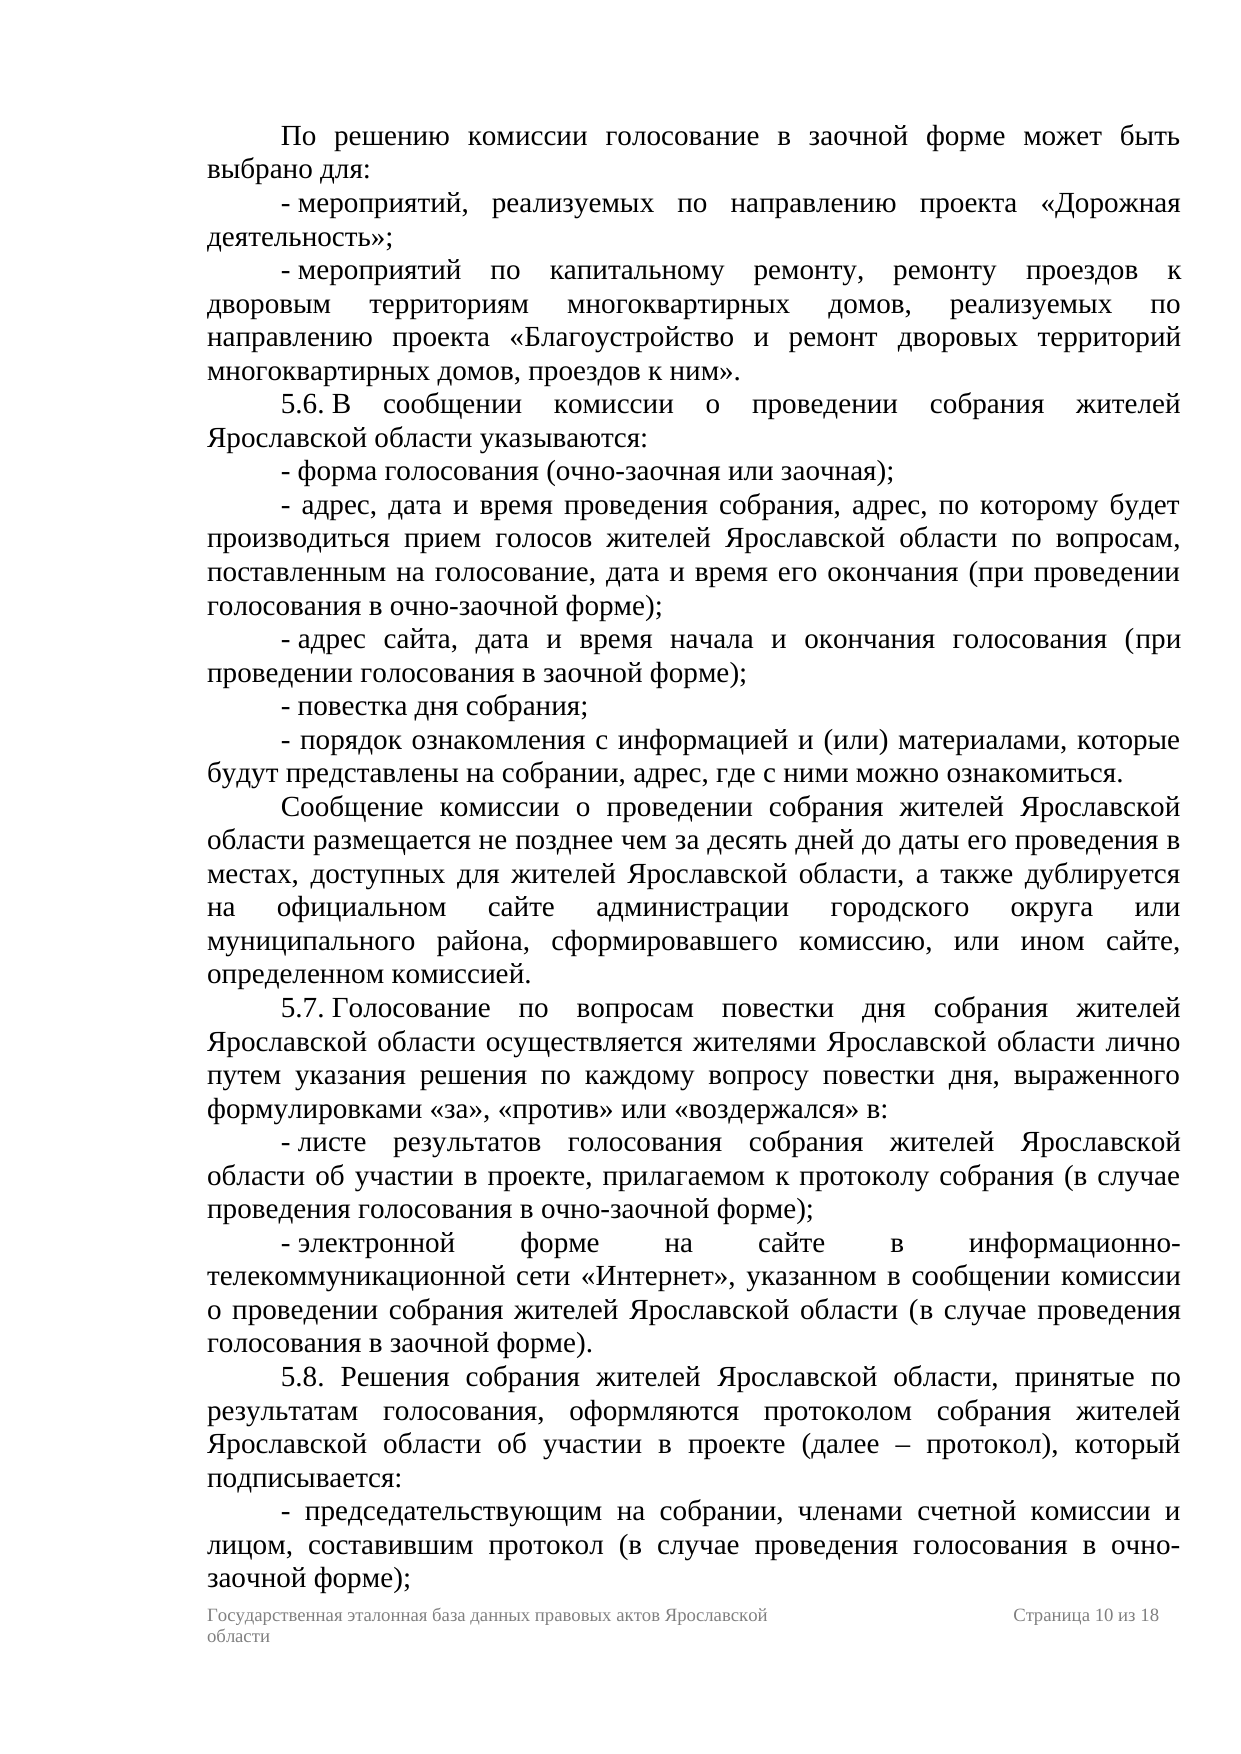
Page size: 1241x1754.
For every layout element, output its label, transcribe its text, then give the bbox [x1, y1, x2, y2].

text - порядок ознакомления с информацией и (или) материалами, которые будут представлены на собрании, адрес, где с ними можно ознакомиться. [207, 722, 1181, 789]
text 5.6. В сообщении комиссии о проведении собрания жителей Ярославской области указываются: [207, 386, 1181, 453]
text По решению комиссии голосование в заочной форме может быть выбрано для: [207, 118, 1181, 185]
text - листе результатов голосования собрания жителей Ярославской области об участии в проекте, прилагаемом к протоколу собрания (в случае проведения голосования в очно-заочной форме); [207, 1124, 1181, 1225]
text - адрес сайта, дата и время начала и окончания голосования (при проведении голосования в заочной форме); [207, 621, 1181, 688]
text - мероприятий по капитальному ремонту, ремонту проездов к дворовым территориям многоквартирных домов, реализуемых по направлению проекта «Благоустройство и ремонт дворовых территорий многоквартирных домов, проездов к ним». [207, 252, 1181, 386]
text - электронной форме на сайте в информационно-телекоммуникационной сети «Интернет», указанном в сообщении комиссии о проведении собрания жителей Ярославской области (в случае проведения голосования в заочной форме). [207, 1225, 1181, 1359]
text Сообщение комиссии о проведении собрания жителей Ярославской области размещается не позднее чем за десять дней до даты его проведения в местах, доступных для жителей Ярославской области, а также дублируется на официальном сайте администрации городского округа или муниципального района, сформировавшего комиссию, или ином сайте, определенном комиссией. [207, 789, 1181, 990]
text 5.8. Решения собрания жителей Ярославской области, принятые по результатам голосования, оформляются протоколом собрания жителей Ярославской области об участии в проекте (далее – протокол), который подписывается: [207, 1359, 1181, 1493]
text - повестка дня собрания; [207, 688, 1181, 722]
text - форма голосования (очно-заочная или заочная); [207, 453, 1181, 487]
text 5.7. Голосование по вопросам повестки дня собрания жителей Ярославской области осуществляется жителями Ярославской области лично путем указания решения по каждому вопросу повестки дня, выраженного формулировками «за», «против» или «воздержался» в: [207, 990, 1181, 1124]
text - мероприятий, реализуемых по направлению проекта «Дорожная деятельность»; [207, 185, 1181, 252]
text - адрес, дата и время проведения собрания, адрес, по которому будет производиться прием голосов жителей Ярославской области по вопросам, поставленным на голосование, дата и время его окончания (при проведении голосования в очно-заочной форме); [207, 487, 1181, 621]
text - председательствующим на собрании, членами счетной комиссии и лицом, составившим протокол (в случае проведения голосования в очно-заочной форме); [207, 1493, 1181, 1594]
